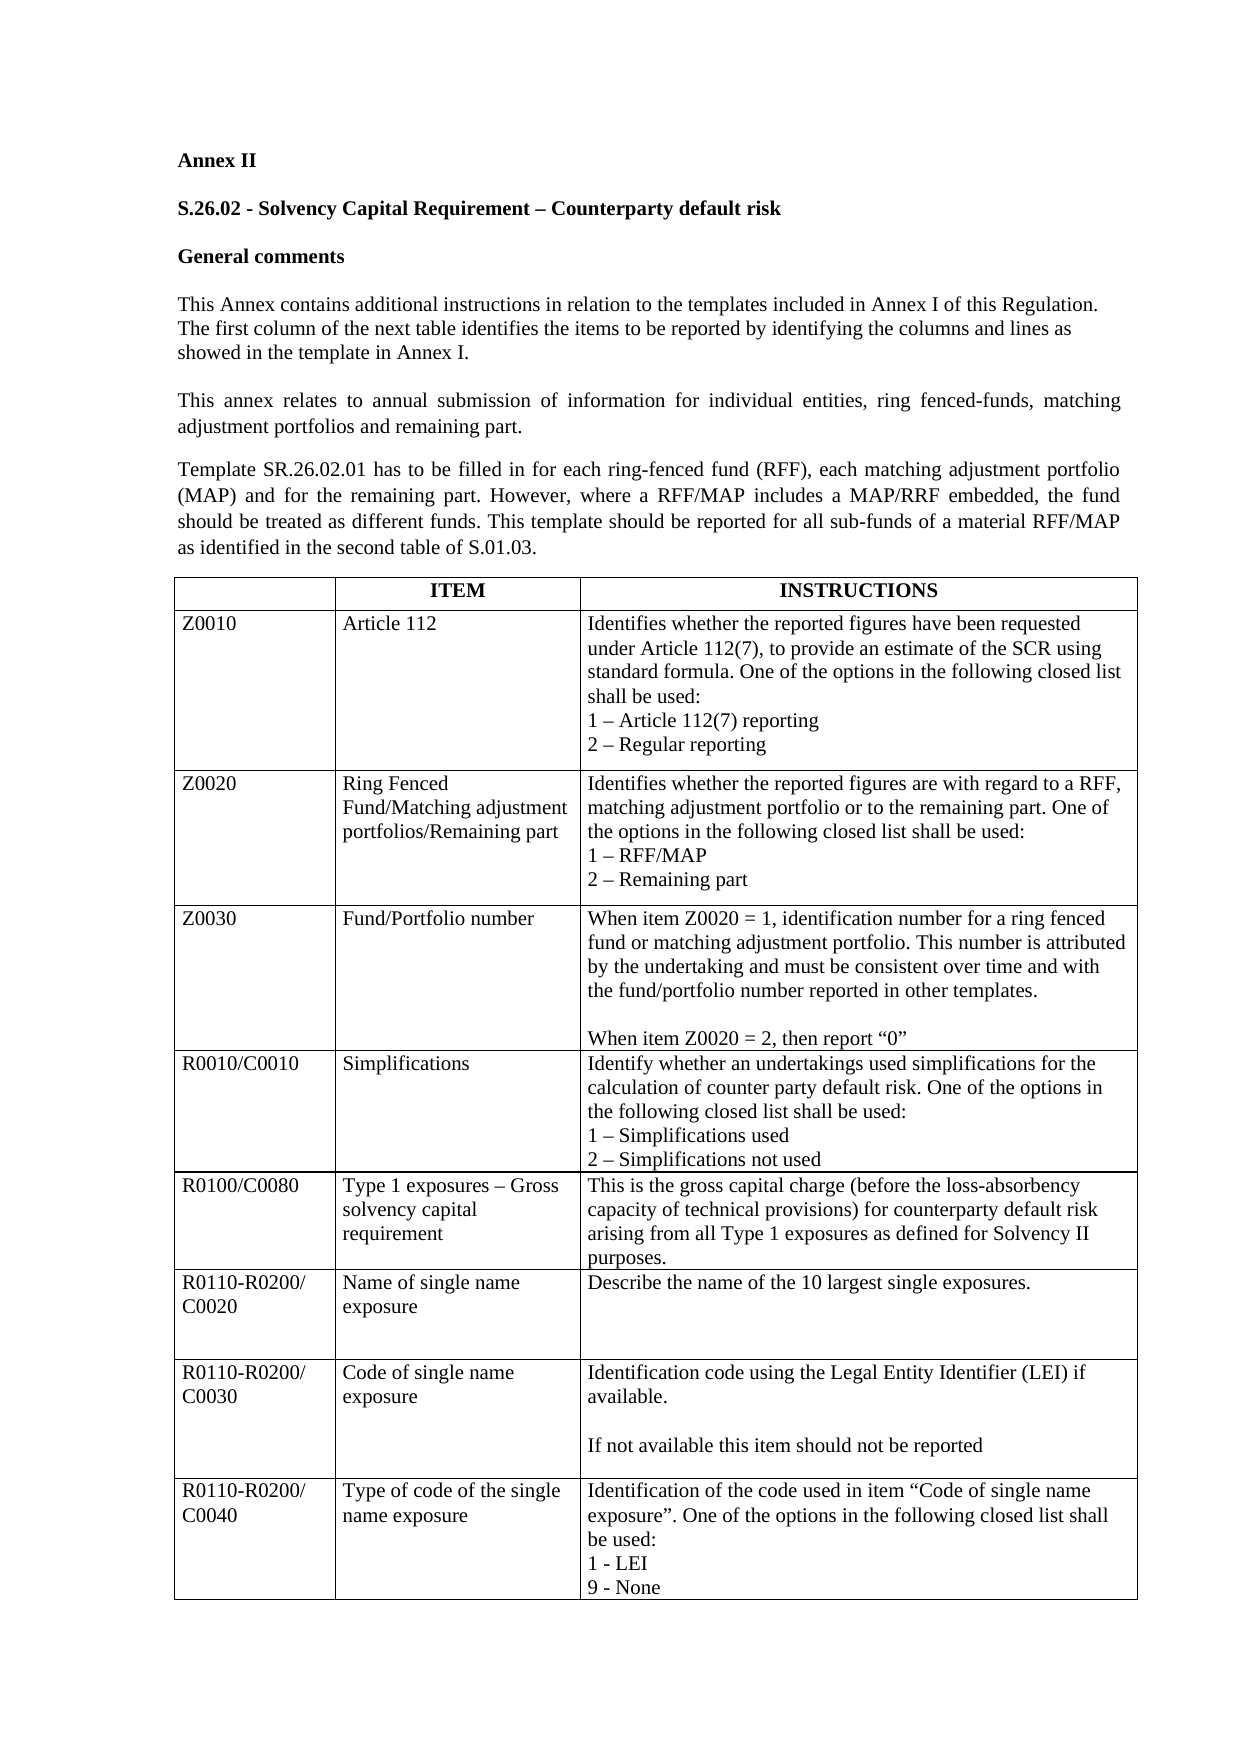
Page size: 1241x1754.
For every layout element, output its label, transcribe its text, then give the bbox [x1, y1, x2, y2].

table_cell Z0020 [175, 771, 335, 905]
table_cell Identification code using the Legal Entity Identifier (LEI) if available. If not available this item should not be reported [581, 1360, 1137, 1477]
table_cell R0110-R0200/ C0030 [175, 1360, 335, 1477]
table_cell Identifies whether the reported figures are with regard to a RFF, matching adjustment portfolio or to the remaining part. One of the options in the following closed list shall be used: 1 – RFF/MAP 2 – Remaining part [581, 771, 1137, 905]
table_cell R0100/C0080 [175, 1173, 335, 1269]
table_cell Type 1 exposures – Gross solvency capital requirement [336, 1173, 580, 1269]
table_cell When item Z0020 = 1, identification number for a ring fenced fund or matching adjustment portfolio. This number is attributed by the undertaking and must be consistent over time and with the fund/portfolio number reported in other templates. When item Z0020 = 2, then report “0” [581, 906, 1137, 1050]
table_cell Z0030 [175, 906, 335, 1050]
table_cell Code of single name exposure [336, 1360, 580, 1477]
table_cell Describe the name of the 10 largest single exposures. [581, 1270, 1137, 1359]
table_cell Identifies whether the reported figures have been requested under Article 112(7), to provide an estimate of the SCR using standard formula. One of the options in the following closed list shall be used: 1 – Article 112(7) reporting 2 – Regular reporting [581, 611, 1137, 770]
table_cell Article 112 [336, 611, 580, 770]
text Template SR.26.02.01 has to be filled in for each ring-fenced fund (RFF), each matching adjustment portfolio (MAP) and for the remaining part. However, where a RFF/MAP includes a MAP/RRF embedded, the fund should be treated as different funds. This template should be reported for all sub-funds of a material RFF/MAP as identified in the second table of S.01.03. [177, 457, 1122, 559]
text S.26.02 - Solvency Capital Requirement – Counterparty default risk [177, 196, 1122, 220]
table_cell Ring Fenced Fund/Matching adjustment portfolios/Remaining part [336, 771, 580, 905]
table_cell Z0010 [175, 611, 335, 770]
table_cell Fund/Portfolio number [336, 906, 580, 1050]
table_cell Type of code of the single name exposure [336, 1479, 580, 1599]
table_cell Simplifications [336, 1051, 580, 1171]
table_cell Identify whether an undertakings used simplifications for the calculation of counter party default risk. One of the options in the following closed list shall be used: 1 – Simplifications used 2 – Simplifications not used [581, 1051, 1137, 1171]
table_header ITEM [336, 578, 580, 610]
table_cell Identification of the code used in item “Code of single name exposure”. One of the options in the following closed list shall be used: 1 - LEI 9 - None [581, 1479, 1137, 1599]
table_cell R0110-R0200/C0020 [175, 1270, 335, 1359]
table_header [175, 578, 335, 610]
table_header INSTRUCTIONS [581, 578, 1137, 610]
table_cell Name of single name exposure [336, 1270, 580, 1359]
table_cell This is the gross capital charge (before the loss-absorbency capacity of technical provisions) for counterparty default risk arising from all Type 1 exposures as defined for Solvency II purposes. [581, 1173, 1137, 1269]
table_cell R0110-R0200/ C0040 [175, 1479, 335, 1599]
text Annex II [177, 148, 1063, 172]
text General comments [177, 244, 1063, 268]
text This Annex contains additional instructions in relation to the templates included in Annex I of this Regulation. The first column of the next table identifies the items to be reported by identifying the columns and lines as showed in the template in Annex I. [177, 292, 1122, 364]
table_cell R0010/C0010 [175, 1051, 335, 1171]
text This annex relates to annual submission of information for individual entities, ring fenced-funds, matching adjustment portfolios and remaining part. [177, 388, 1122, 438]
